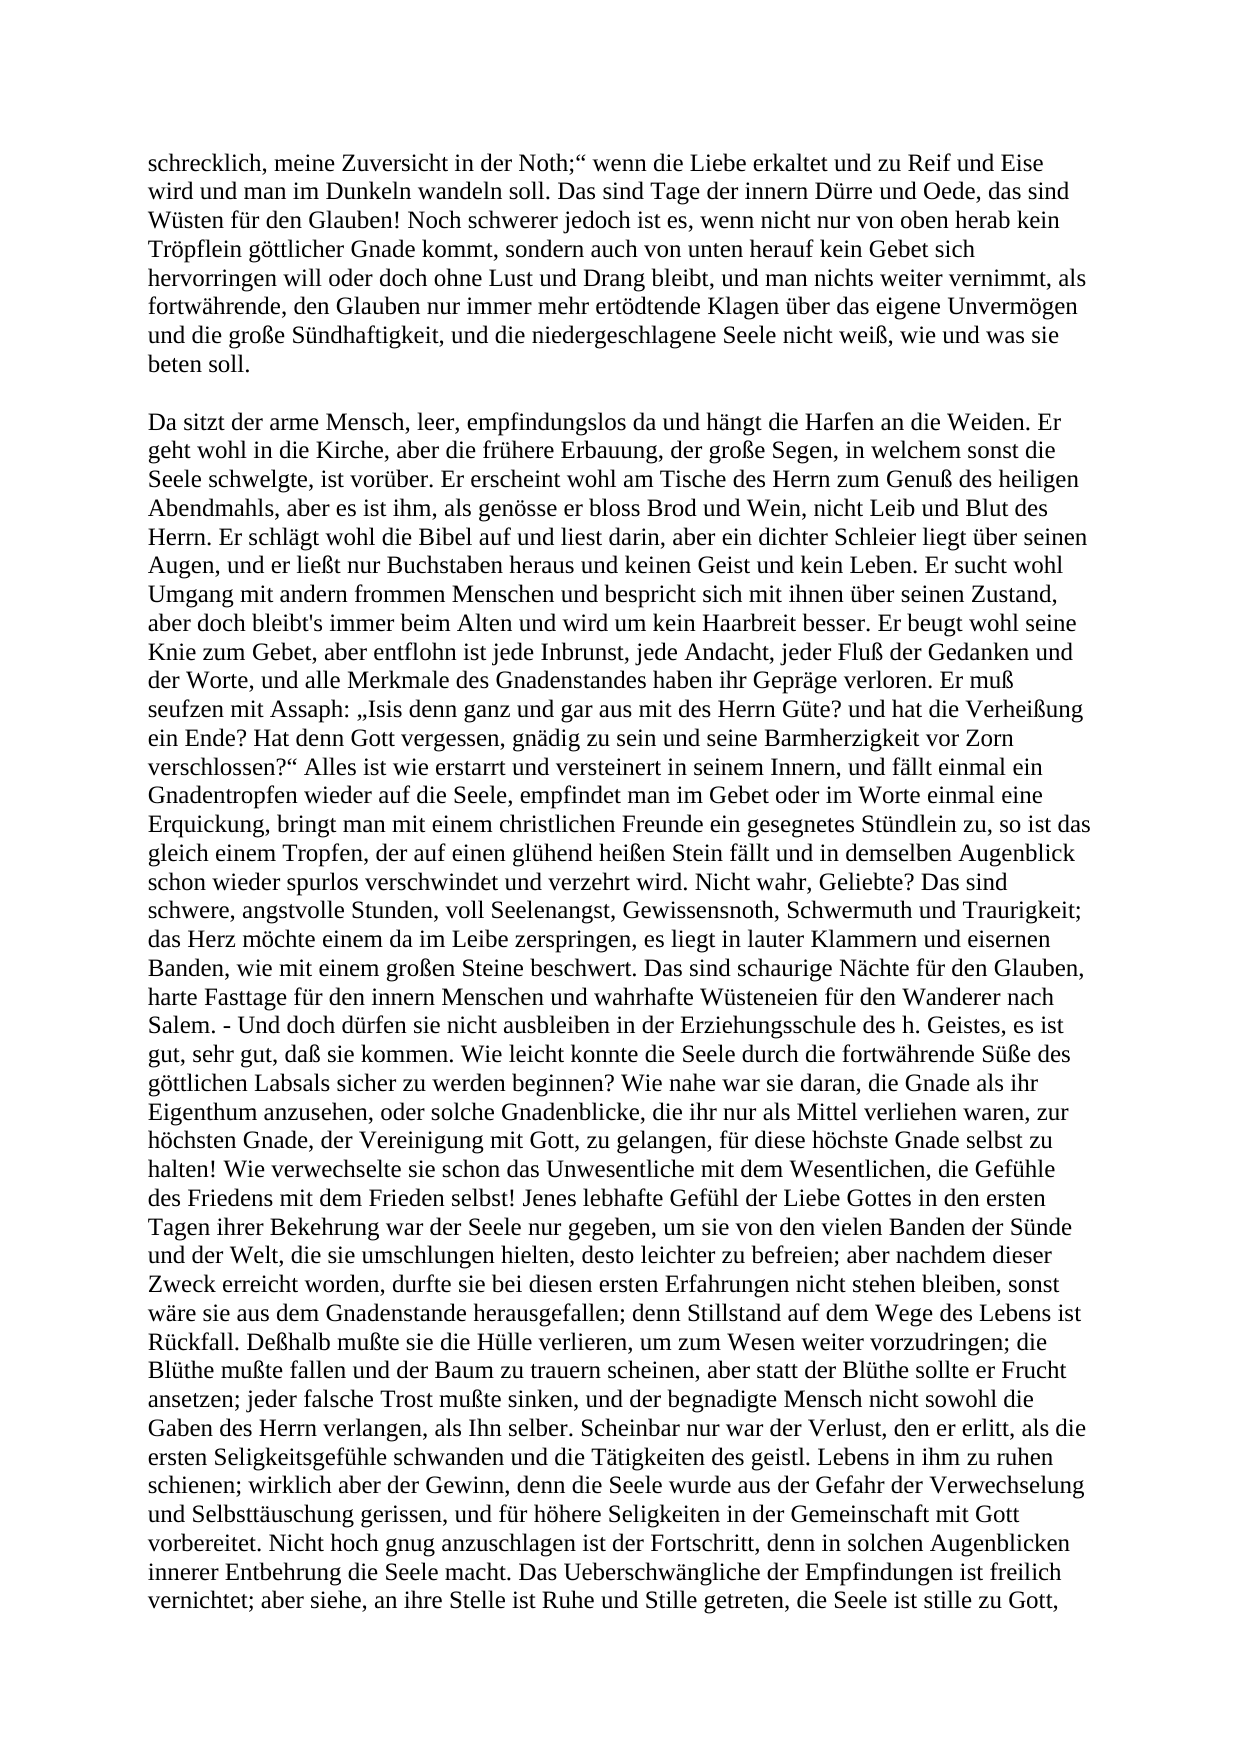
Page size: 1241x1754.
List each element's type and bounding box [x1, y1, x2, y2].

text [148, 148, 1093, 378]
text [148, 407, 1093, 1614]
